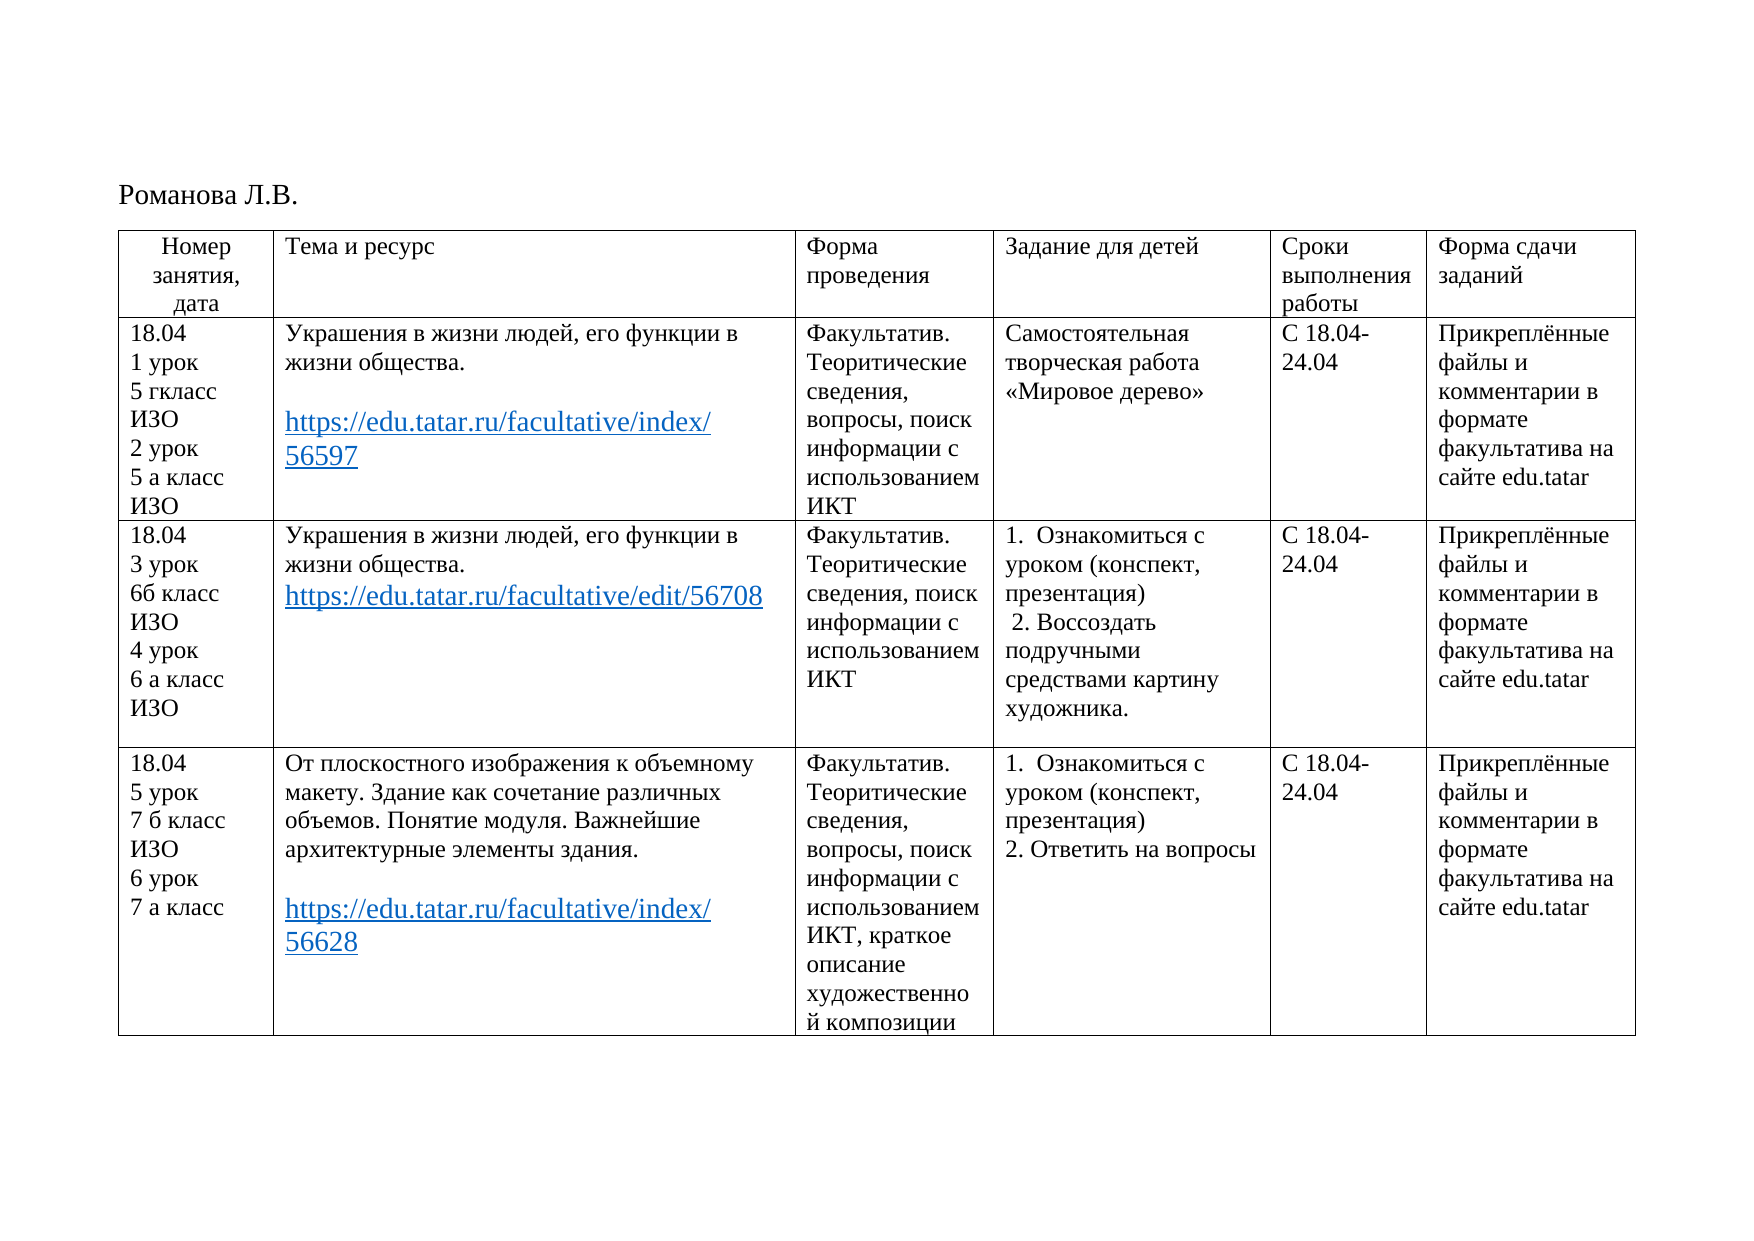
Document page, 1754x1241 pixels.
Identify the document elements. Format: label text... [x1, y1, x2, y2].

table_header Форма проведения [796, 231, 993, 317]
table_cell С 18.04-24.04 [1271, 318, 1426, 519]
table_cell С 18.04-24.04 [1271, 521, 1426, 747]
table_cell Факультатив. Теоритические сведения, вопросы, поиск информации с использованием ИКТ, краткое описание художественной композиции [796, 748, 993, 1035]
table_header Сроки выполнения работы [1271, 231, 1426, 317]
table_header Тема и ресурс [274, 231, 795, 317]
table_header Форма сдачи заданий [1427, 231, 1635, 317]
table_cell 18.04 5 урок 7 б класс ИЗО 6 урок 7 а класс [119, 748, 273, 1035]
table_header Номер занятия, дата [119, 231, 273, 317]
table_cell С 18.04-24.04 [1271, 748, 1426, 1035]
table_cell От плоскостного изображения к объемному макету. Здание как сочетание различных объемов. Понятие модуля. Важнейшие архитектурные элементы здания. https://edu.tatar.ru/facultative/index/56628 [274, 748, 795, 1035]
table_cell 1. Ознакомиться с уроком (конспект, презентация) 2. Ответить на вопросы [994, 748, 1270, 1035]
table_cell Украшения в жизни людей, его функции в жизни общества. https://edu.tatar.ru/facultative/edit/56708 [274, 521, 795, 747]
text Романова Л.В. [118, 177, 1636, 211]
table_cell Прикреплённые файлы и комментарии в формате факультатива на сайте edu.tatar [1427, 521, 1635, 747]
table_cell 1. Ознакомиться с уроком (конспект, презентация) 2. Воссоздать подручными средствами картину художника. [994, 521, 1270, 747]
table_cell Прикреплённые файлы и комментарии в формате факультатива на сайте edu.tatar [1427, 318, 1635, 519]
table_cell 18.04 1 урок 5 гкласс ИЗО 2 урок 5 а класс ИЗО [119, 318, 273, 519]
table_cell 18.04 3 урок 6б класс ИЗО 4 урок 6 а класс ИЗО [119, 521, 273, 747]
table_cell Факультатив. Теоритические сведения, поиск информации с использованием ИКТ [796, 521, 993, 747]
table_cell Факультатив. Теоритические сведения, вопросы, поиск информации с использованием ИКТ [796, 318, 993, 519]
table_cell Самостоятельная творческая работа «Мировое дерево» [994, 318, 1270, 519]
table_cell Прикреплённые файлы и комментарии в формате факультатива на сайте edu.tatar [1427, 748, 1635, 1035]
table_header Задание для детей [994, 231, 1270, 317]
table_cell Украшения в жизни людей, его функции в жизни общества. https://edu.tatar.ru/facultative/index/56597 [274, 318, 795, 519]
